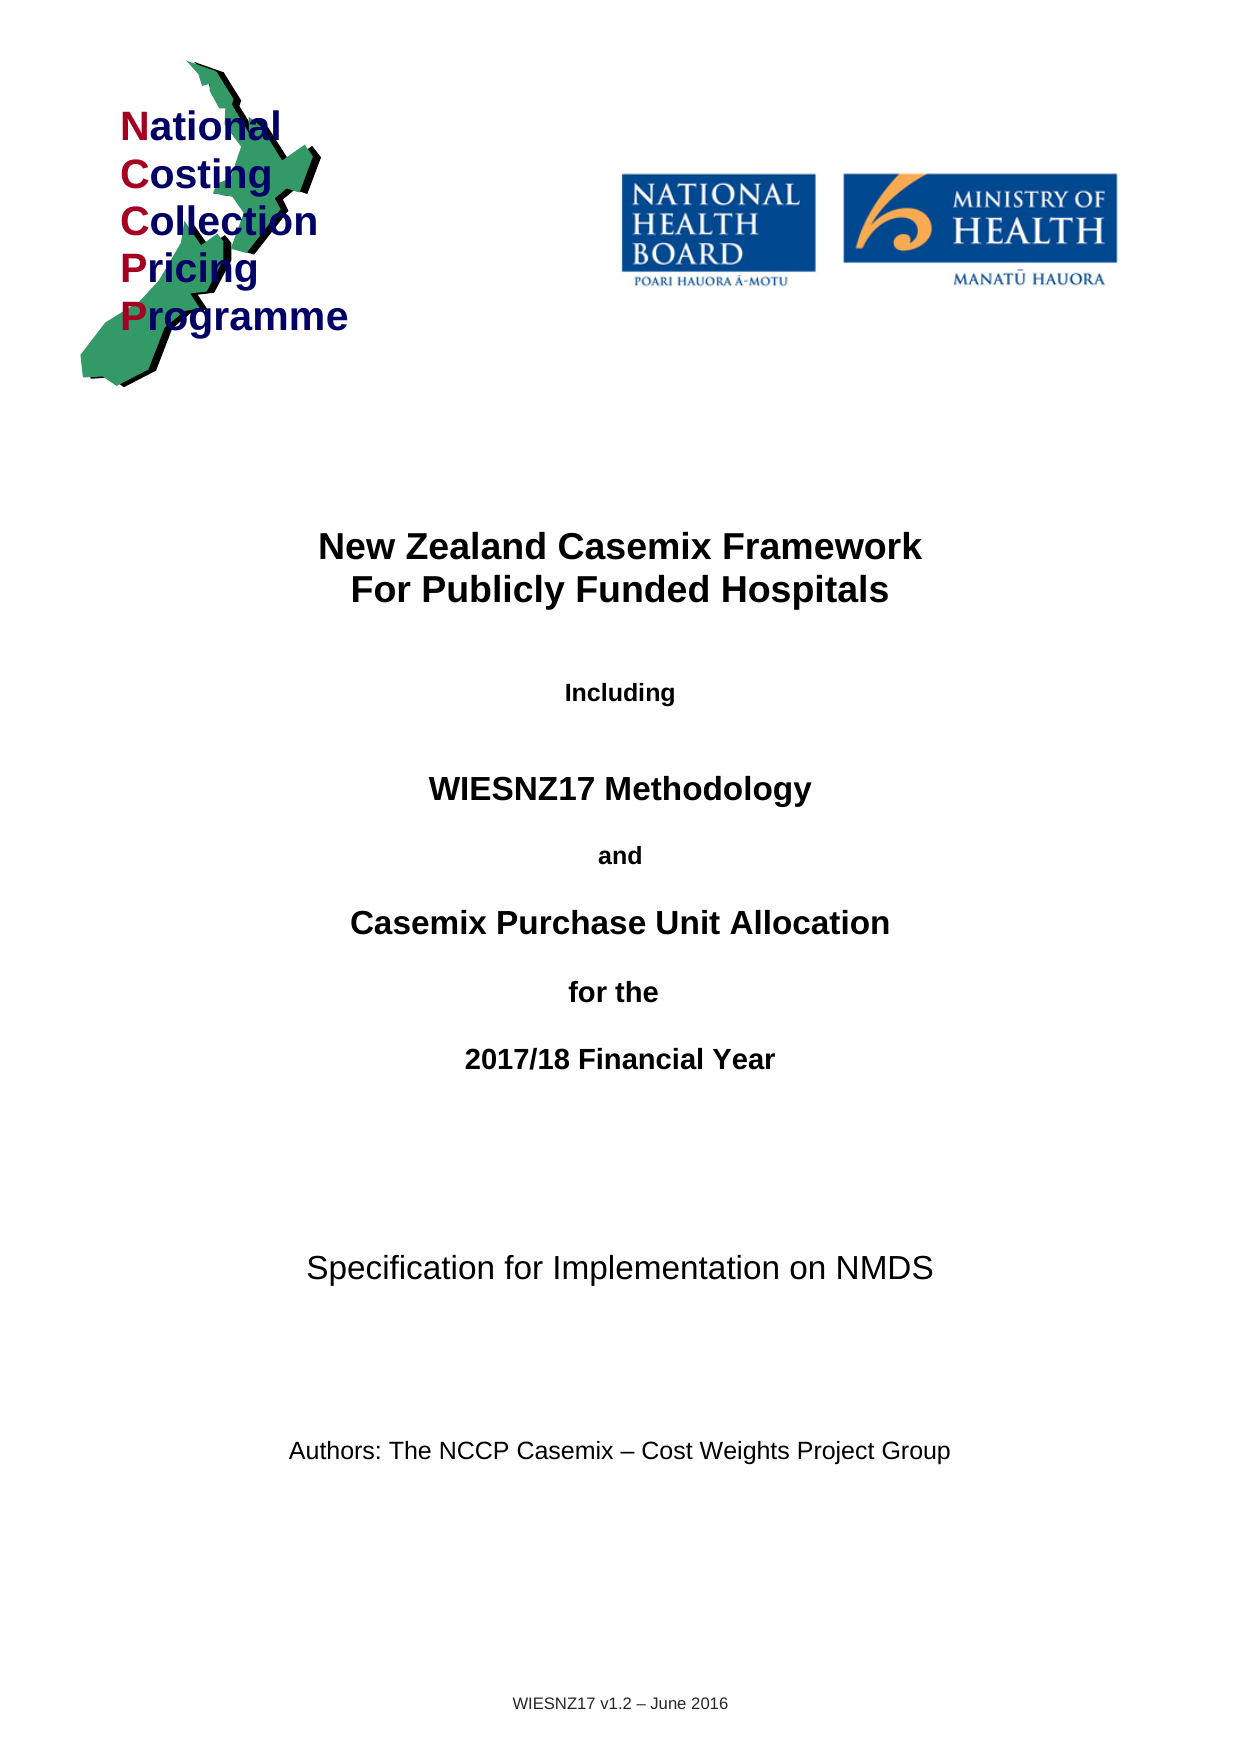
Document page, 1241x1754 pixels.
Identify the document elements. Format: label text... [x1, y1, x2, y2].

text and [118, 841, 1122, 869]
text 2017/18 Financial Year [118, 1042, 1122, 1076]
text New Zealand Casemix Framework [118, 524, 1122, 567]
text Casemix Purchase Unit Allocation [118, 903, 1122, 941]
text WIESNZ17 Methodology [118, 769, 1122, 807]
text for the [118, 975, 1122, 1008]
text Authors: The NCCP Casemix – Cost Weights Project Group [118, 1436, 1122, 1464]
picture [613, 169, 1123, 290]
text For Publicly Funded Hospitals [118, 567, 1122, 611]
text Specification for Implementation on NMDS [118, 1248, 1122, 1287]
text Including [118, 678, 1122, 706]
